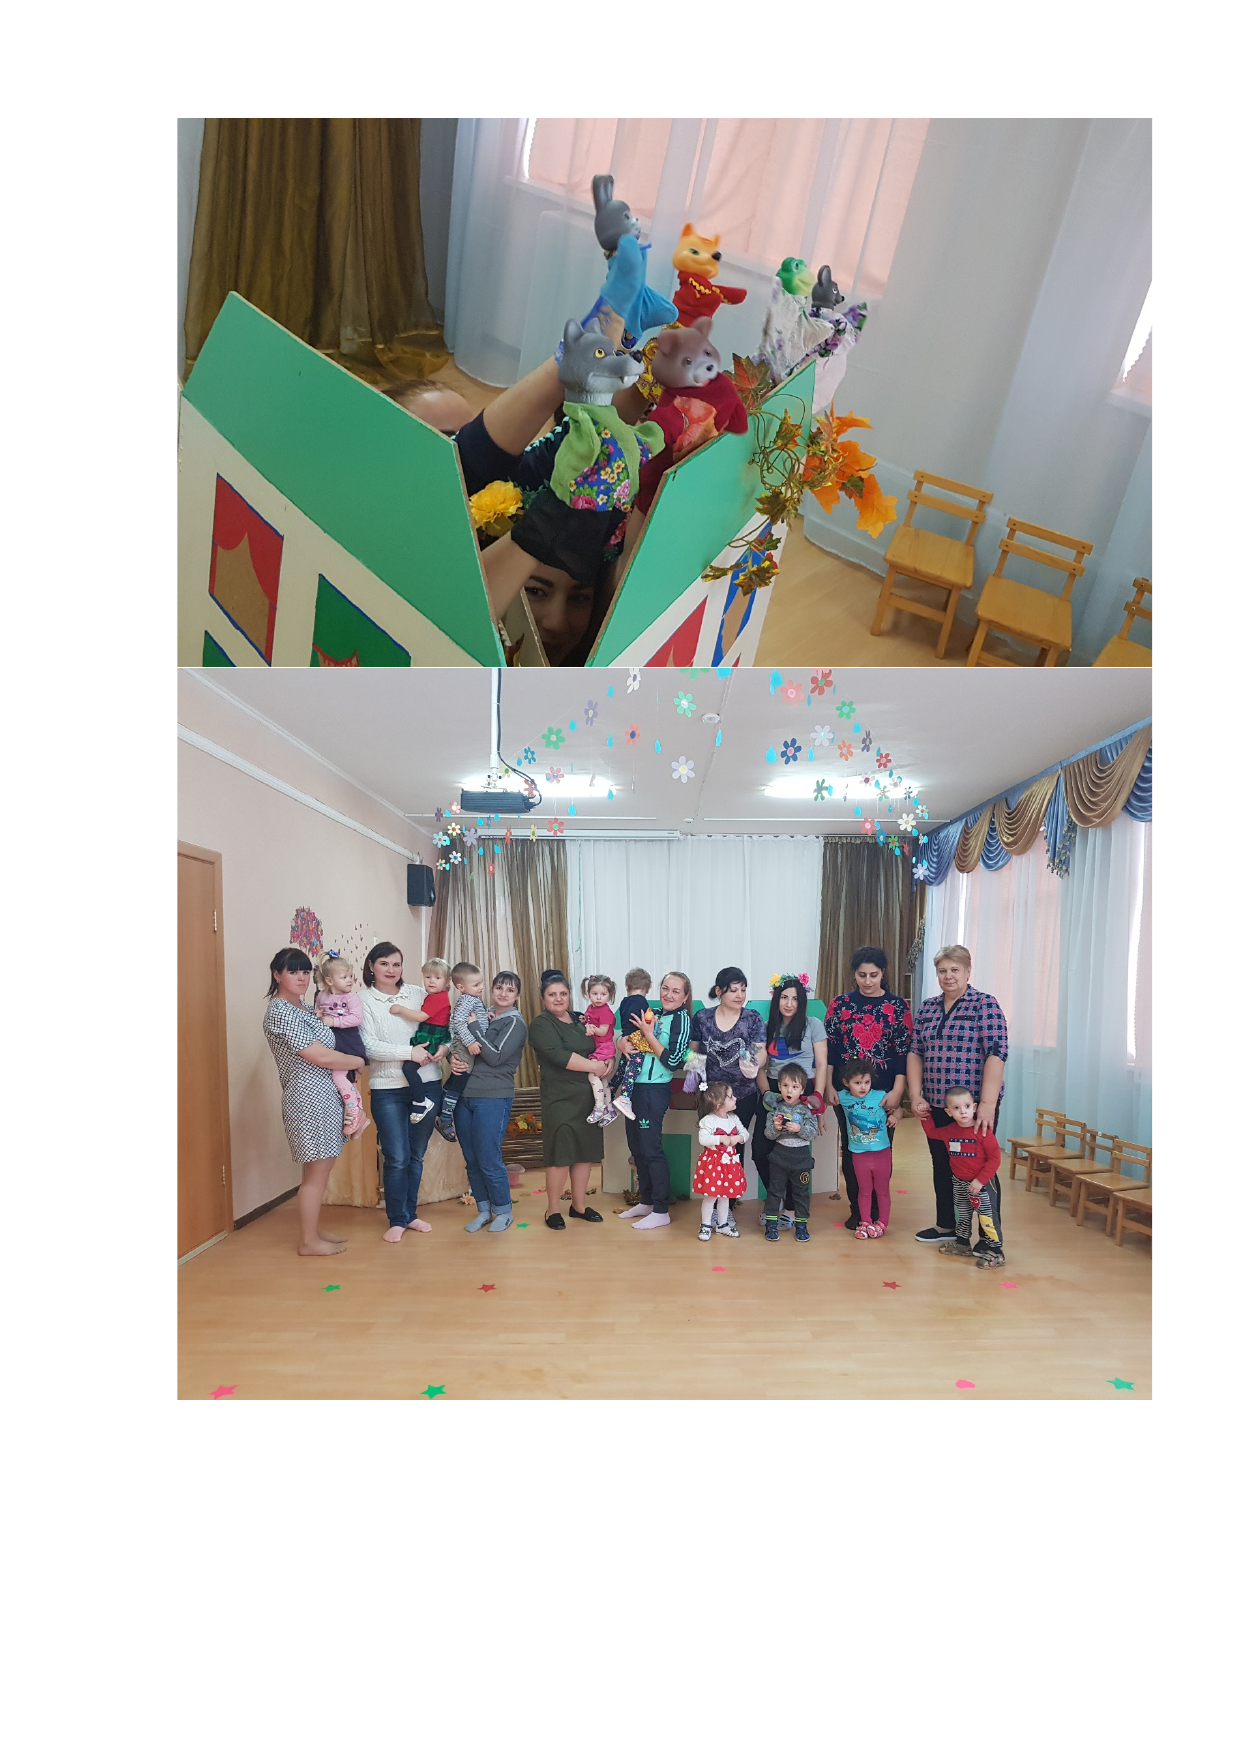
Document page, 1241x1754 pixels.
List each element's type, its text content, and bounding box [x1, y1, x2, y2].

picture [177, 668, 1153, 1400]
picture [177, 118, 1153, 667]
